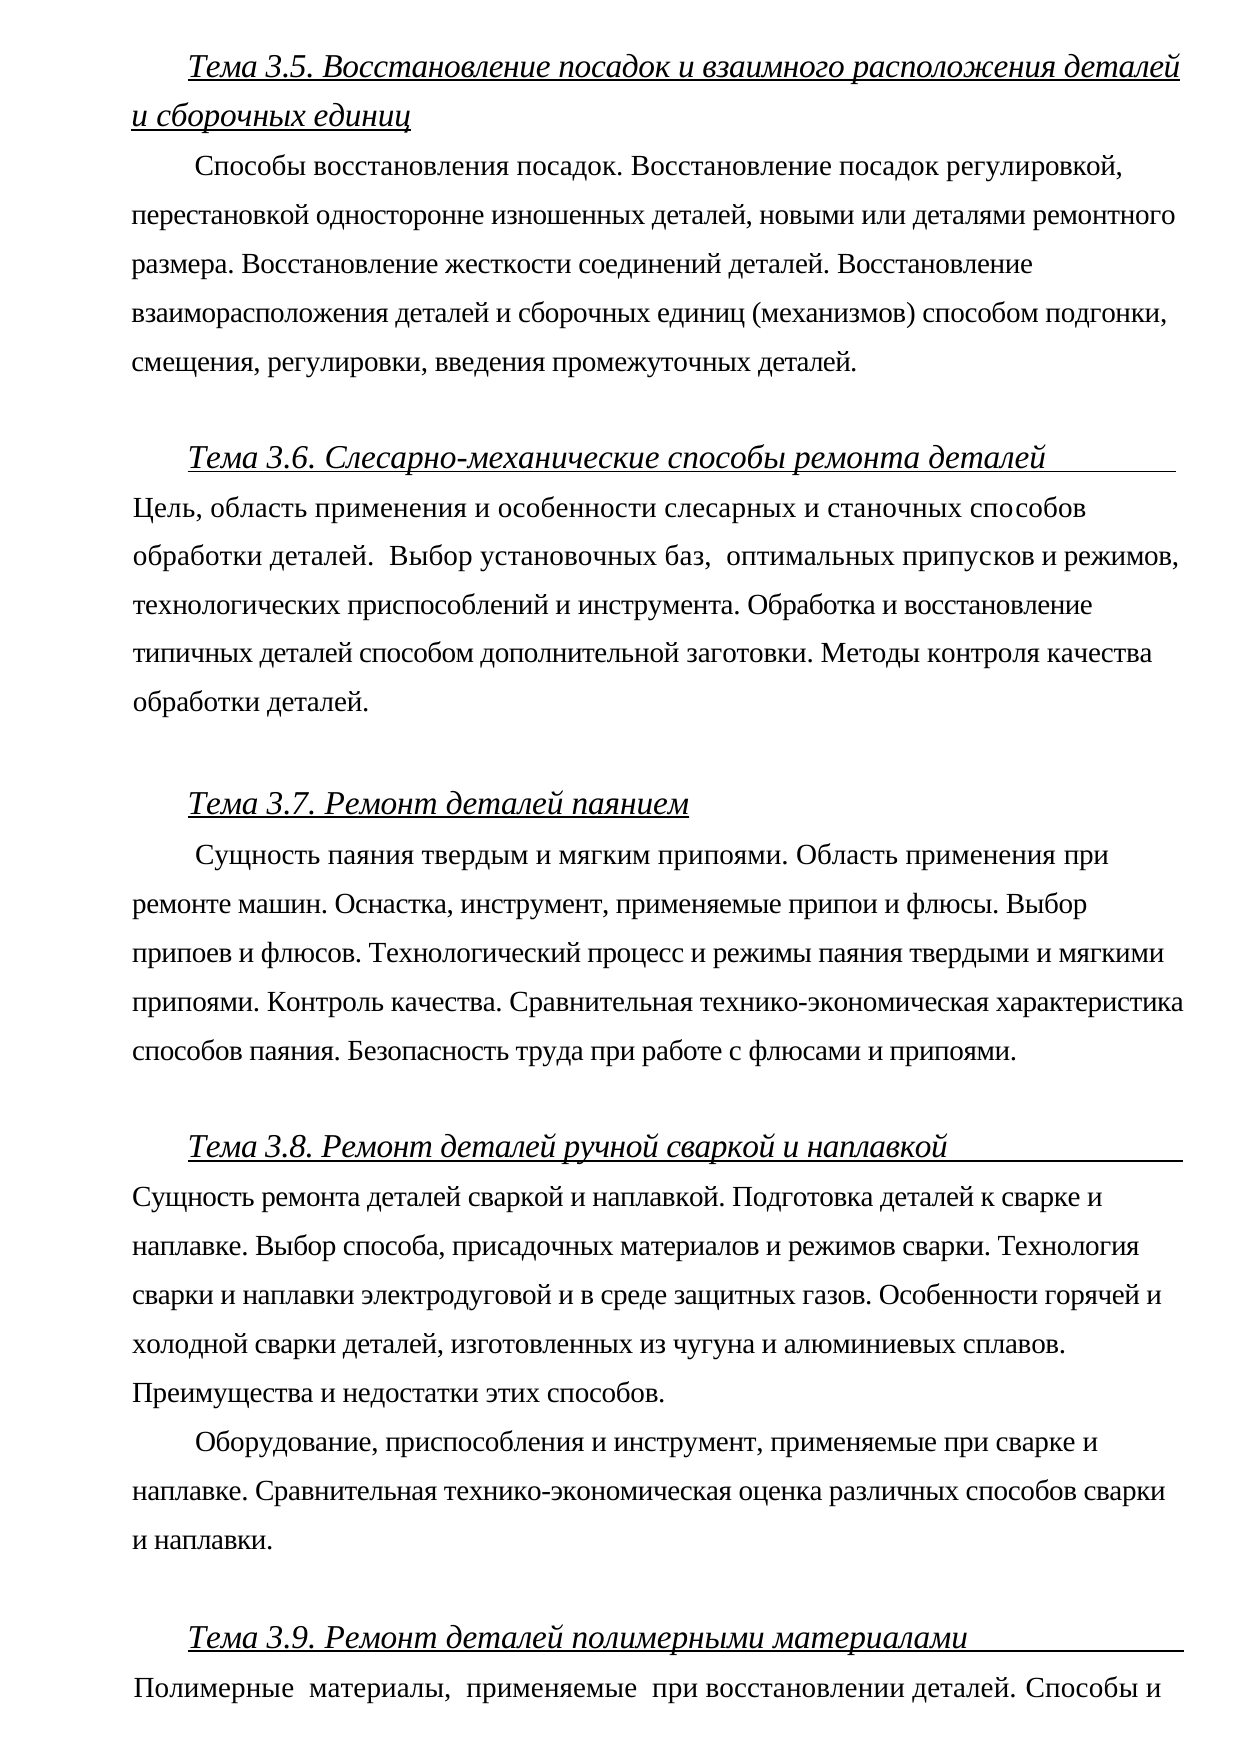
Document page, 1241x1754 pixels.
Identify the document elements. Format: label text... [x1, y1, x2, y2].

text Тема 3.8. Ремонт деталей ручной сваркой и наплавкой Сущность ремонта деталей сваркой и наплавкой. Подготовка деталей к сварке и наплавке. Выбор способа, присадочных материалов и режимов сварки. Технология сварки и наплавки электродуговой и в среде защитных газов. Особенности горячей и холодной сварки деталей, изготовленных из чугуна и алюминиевых сплавов. Преимущества и недостатки этих способов. [132, 1119, 1187, 1412]
text Тема 3.5. Восстановление посадок и взаимного расположения деталей и сборочных единиц [131, 37, 1185, 136]
text Способы восстановления посадок. Восстановление посадок регулировкой, перестановкой односторонне изношенных деталей, новыми или деталями ремонтного размера. Восстановление жесткости соединений деталей. Восстановление взаиморасположения деталей и сборочных единиц (механизмов) способом подгонки, смещения, регулировки, введения промежуточных деталей. [131, 136, 1185, 381]
text Сущность паяния твердым и мягким припоями. Область применения при ремонте машин. Оснастка, инструмент, применяемые припои и флюсы. Выбор припоев и флюсов. Технологический процесс и режимы паяния твердыми и мягкими припоями. Контроль качества. Сравнительная технико-экономическая характеристика способов паяния. Безопасность труда при работе с флюсами и припоями. [132, 825, 1185, 1070]
text Тема 3.7. Ремонт деталей паянием [131, 783, 1187, 821]
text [133, 1609, 1186, 1708]
text Тема 3.6. Слесарно-механические способы ремонта деталей Цель, область применения и особенности слесарных и станочных способов обработки деталей. Выбор установочных баз, оптимальных припусков и режимов, технологических приспособлений и инструмента. Обработка и восстановление типичных деталей способом дополнительной заготовки. Методы контроля качества обработки деталей. [133, 430, 1181, 721]
text Оборудование, приспособления и инструмент, применяемые при сварке и наплавке. Сравнительная технико-экономическая оценка различных способов сварки и наплавки. [132, 1412, 1187, 1559]
